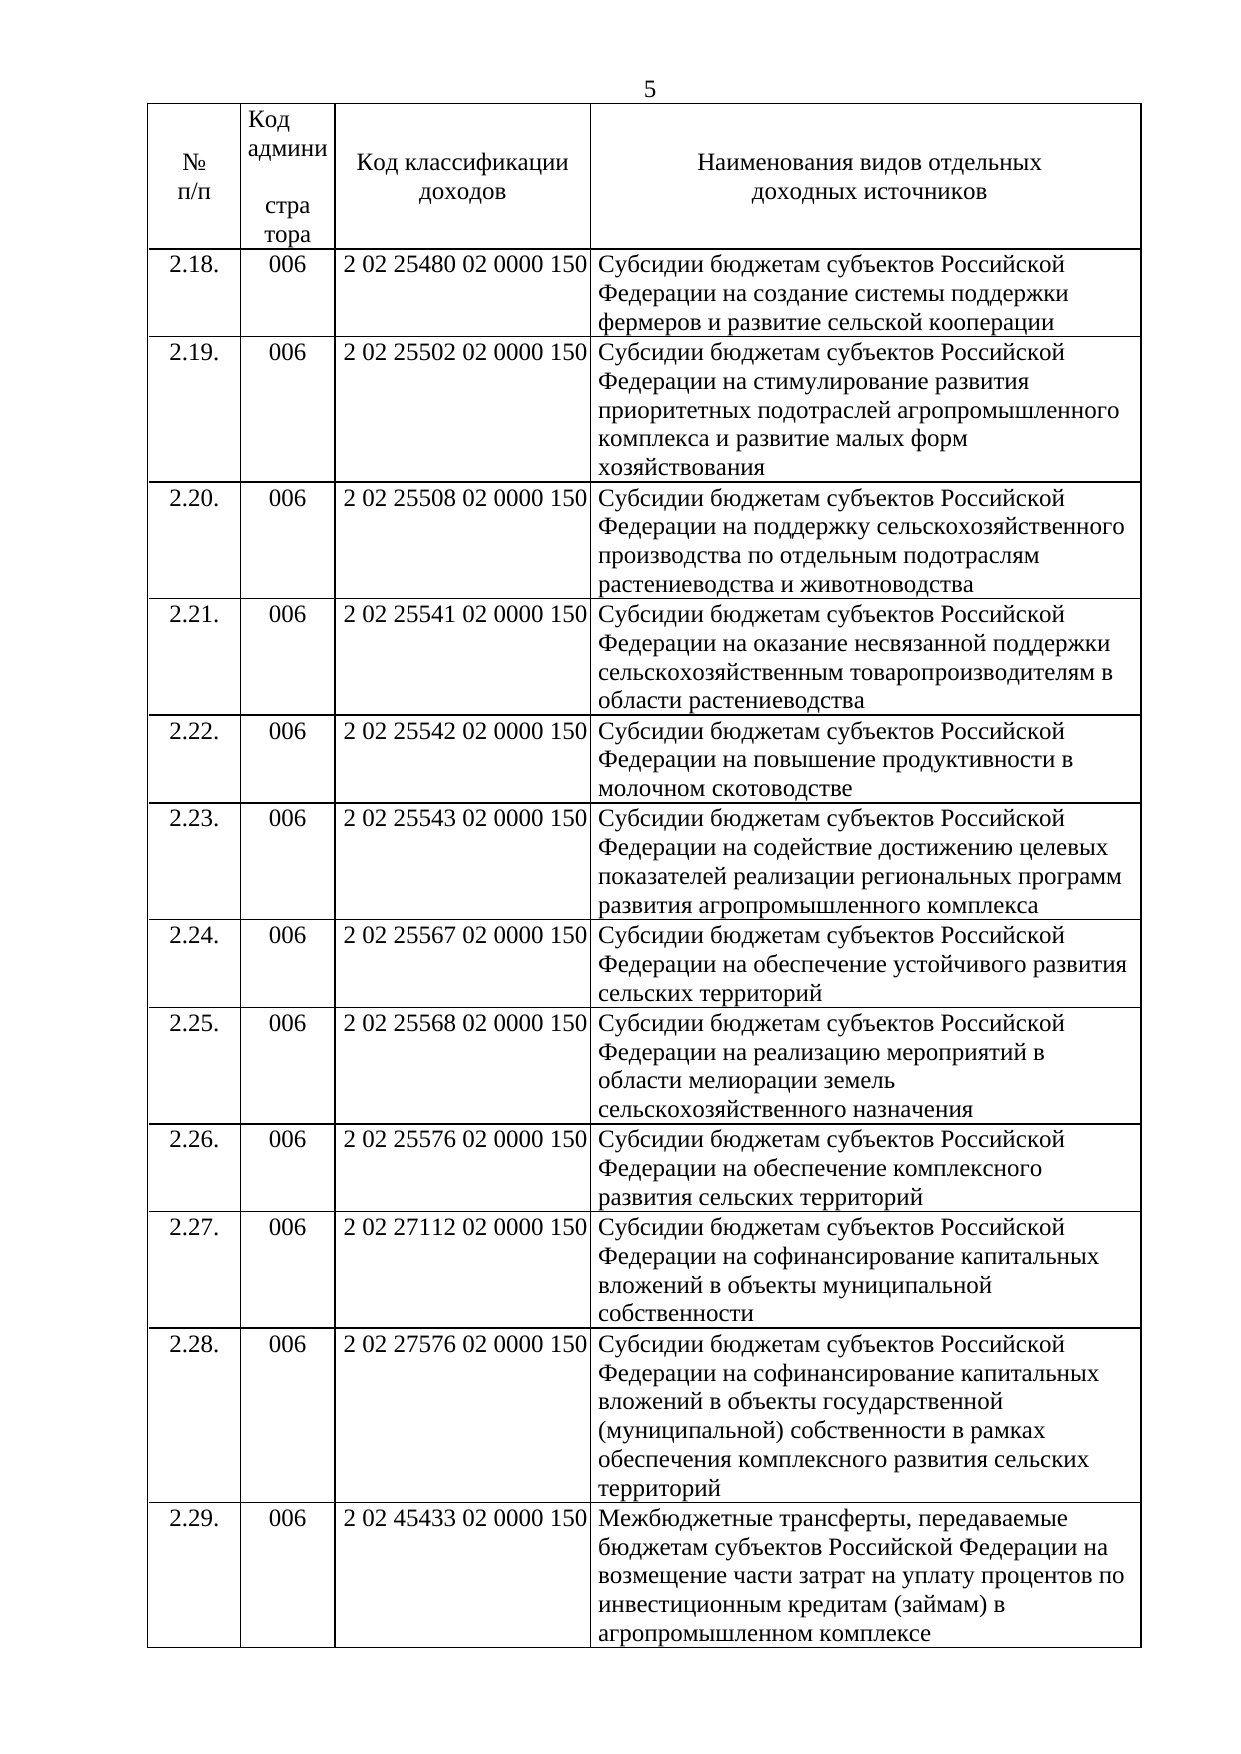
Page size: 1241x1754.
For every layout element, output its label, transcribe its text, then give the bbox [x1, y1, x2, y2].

table_cell Межбюджетные трансферты, передаваемые бюджетам субъектов Российской Федерации на возмещение части затрат на уплату процентов по инвестиционным кредитам (займам) в агропромышленном комплексе [591, 1503, 1140, 1647]
table_cell 2 02 25480 02 0000 150 [336, 250, 590, 336]
table_cell Субсидии бюджетам субъектов Российской Федерации на оказание несвязанной поддержки сельскохозяйственным товаропроизводителям в области растениеводства [591, 599, 1140, 714]
table_cell 2.22. [148, 715, 240, 802]
table_cell 2 02 25541 02 0000 150 [336, 599, 590, 714]
table_cell 006 [241, 250, 334, 336]
table_cell Субсидии бюджетам субъектов Российской Федерации на софинансирование капитальных вложений в объекты государственной (муниципальной) собственности в рамках обеспечения комплексного развития сельских территорий [591, 1329, 1140, 1501]
table_cell 006 [241, 1503, 334, 1647]
table_cell Субсидии бюджетам субъектов Российской Федерации на содействие достижению целевых показателей реализации региональных программ развития агропромышленного комплекса [591, 804, 1140, 918]
table_cell 006 [241, 1329, 334, 1501]
table_cell 006 [241, 1212, 334, 1327]
table_cell 2.27. [148, 1212, 240, 1327]
table_cell Субсидии бюджетам субъектов Российской Федерации на стимулирование развития приоритетных подотраслей агропромышленного комплекса и развитие малых форм хозяйствования [591, 337, 1140, 481]
table_cell 2.21. [148, 599, 240, 714]
table_cell 2 02 25543 02 0000 150 [336, 804, 590, 918]
table_cell 006 [241, 920, 334, 1006]
table_cell 2 02 25508 02 0000 150 [336, 483, 590, 598]
table_cell Субсидии бюджетам субъектов Российской Федерации на повышение продуктивности в молочном скотоводстве [591, 716, 1140, 802]
table_cell 2 02 27576 02 0000 150 [336, 1329, 590, 1501]
table_cell 2.20. [148, 482, 240, 598]
table_cell 2.29. [148, 1503, 240, 1647]
table_cell 2.26. [148, 1124, 240, 1211]
table_cell Субсидии бюджетам субъектов Российской Федерации на софинансирование капитальных вложений в объекты муниципальной собственности [591, 1212, 1140, 1327]
table_cell Субсидии бюджетам субъектов Российской Федерации на создание системы поддержки фермеров и развитие сельской кооперации [591, 250, 1140, 336]
table_cell Субсидии бюджетам субъектов Российской Федерации на реализацию мероприятий в области мелиорации земель сельскохозяйственного назначения [591, 1008, 1140, 1123]
table_cell 006 [241, 1125, 334, 1211]
table_cell 006 [241, 804, 334, 918]
table_cell 2.25. [148, 1008, 240, 1123]
table_cell 2 02 25567 02 0000 150 [336, 920, 590, 1006]
table_cell 2 02 27112 02 0000 150 [336, 1212, 590, 1327]
table_cell 2 02 25568 02 0000 150 [336, 1008, 590, 1123]
table_cell Субсидии бюджетам субъектов Российской Федерации на обеспечение устойчивого развития сельских территорий [591, 920, 1140, 1006]
table_cell Субсидии бюджетам субъектов Российской Федерации на обеспечение комплексного развития сельских территорий [591, 1125, 1140, 1211]
table_cell 2 02 25576 02 0000 150 [336, 1125, 590, 1211]
table_cell 006 [241, 716, 334, 802]
table_cell Субсидии бюджетам субъектов Российской Федерации на поддержку сельскохозяйственного производства по отдельным подотраслям растениеводства и животноводства [591, 483, 1140, 598]
table_cell 006 [241, 483, 334, 598]
table_cell 2 02 45433 02 0000 150 [336, 1503, 590, 1647]
table_cell 006 [241, 1008, 334, 1123]
table_header Наименования видов отдельных доходных источников [591, 104, 1140, 248]
table_cell 2.28. [148, 1328, 240, 1501]
table_cell 2 02 25542 02 0000 150 [336, 716, 590, 802]
table_cell 2.19. [148, 337, 240, 481]
table_cell 2.23. [148, 803, 240, 918]
table_cell 006 [241, 337, 334, 481]
table_header Код админи стра тора [241, 104, 334, 248]
table_header Код классификации доходов [336, 104, 590, 248]
table_cell 006 [241, 599, 334, 714]
table_cell 2 02 25502 02 0000 150 [336, 337, 590, 481]
table_cell 2.24. [148, 920, 240, 1006]
table_cell 2.18. [148, 249, 240, 336]
table_header № п/п [148, 104, 240, 248]
